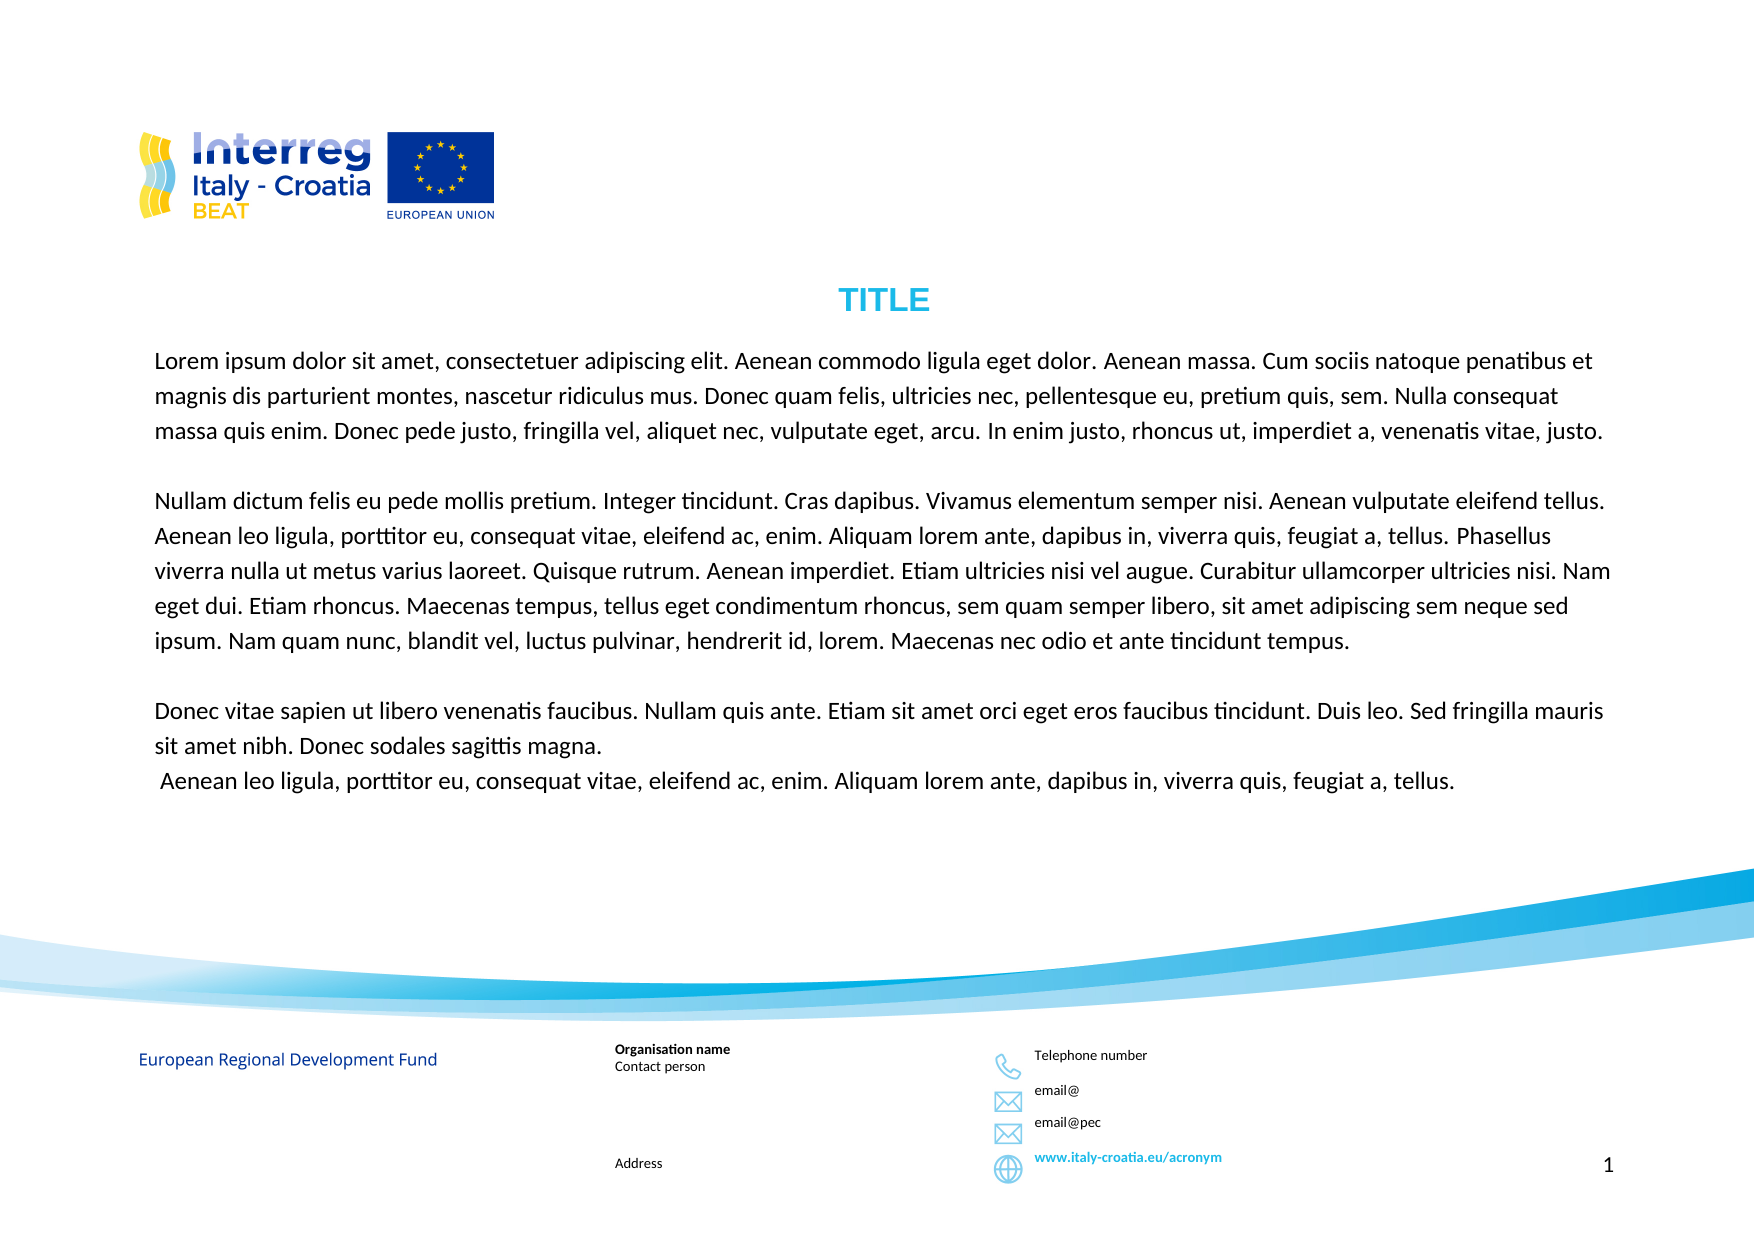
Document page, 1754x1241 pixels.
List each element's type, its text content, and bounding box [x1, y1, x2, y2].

picture [0, 0, 1754, 1240]
text Lorem ipsum dolor sit amet, consectetuer adipiscing elit. Aenean commodo ligula eget dolor. Aenean massa. Cum sociis natoque penatibus et magnis dis parturient montes, nascetur ridiculus mus. Donec quam felis, ultricies nec, pellentesque eu, pretium quis, sem. Nulla consequat massa quis enim. Donec pede justo, fringilla vel, aliquet nec, vulputate eget, arcu. In enim justo, rhoncus ut, imperdiet a, venenatis vitae, justo. Nullam dictum felis eu pede mollis pretium. Integer tincidunt. Cras dapibus. Vivamus elementum semper nisi. Aenean vulputate eleifend tellus. Aenean leo ligula, porttitor eu, consequat vitae, eleifend ac, enim. Aliquam lorem ante, dapibus in, viverra quis, feugiat a, tellus. Phasellus viverra nulla ut metus varius laoreet. Quisque rutrum. Aenean imperdiet. Etiam ultricies nisi vel augue. Curabitur ullamcorper ultricies nisi. Nam eget dui. Etiam rhoncus. Maecenas tempus, tellus eget condimentum rhoncus, sem quam semper libero, sit amet adipiscing sem neque sed ipsum. Nam quam nunc, blandit vel, luctus pulvinar, hendrerit id, lorem. Maecenas nec odio et ante tincidunt tempus. Donec vitae sapien ut libero venenatis faucibus. Nullam quis ante. Etiam sit amet orci eget eros faucibus tincidunt. Duis leo. Sed fringilla mauris sit amet nibh. Donec sodales sagittis magna. Aenean leo ligula, porttitor eu, consequat vitae, eleifend ac, enim. Aliquam lorem ante, dapibus in, viverra quis, feugiat a, tellus. [154, 345, 1614, 796]
text TITLE [154, 280, 1614, 318]
